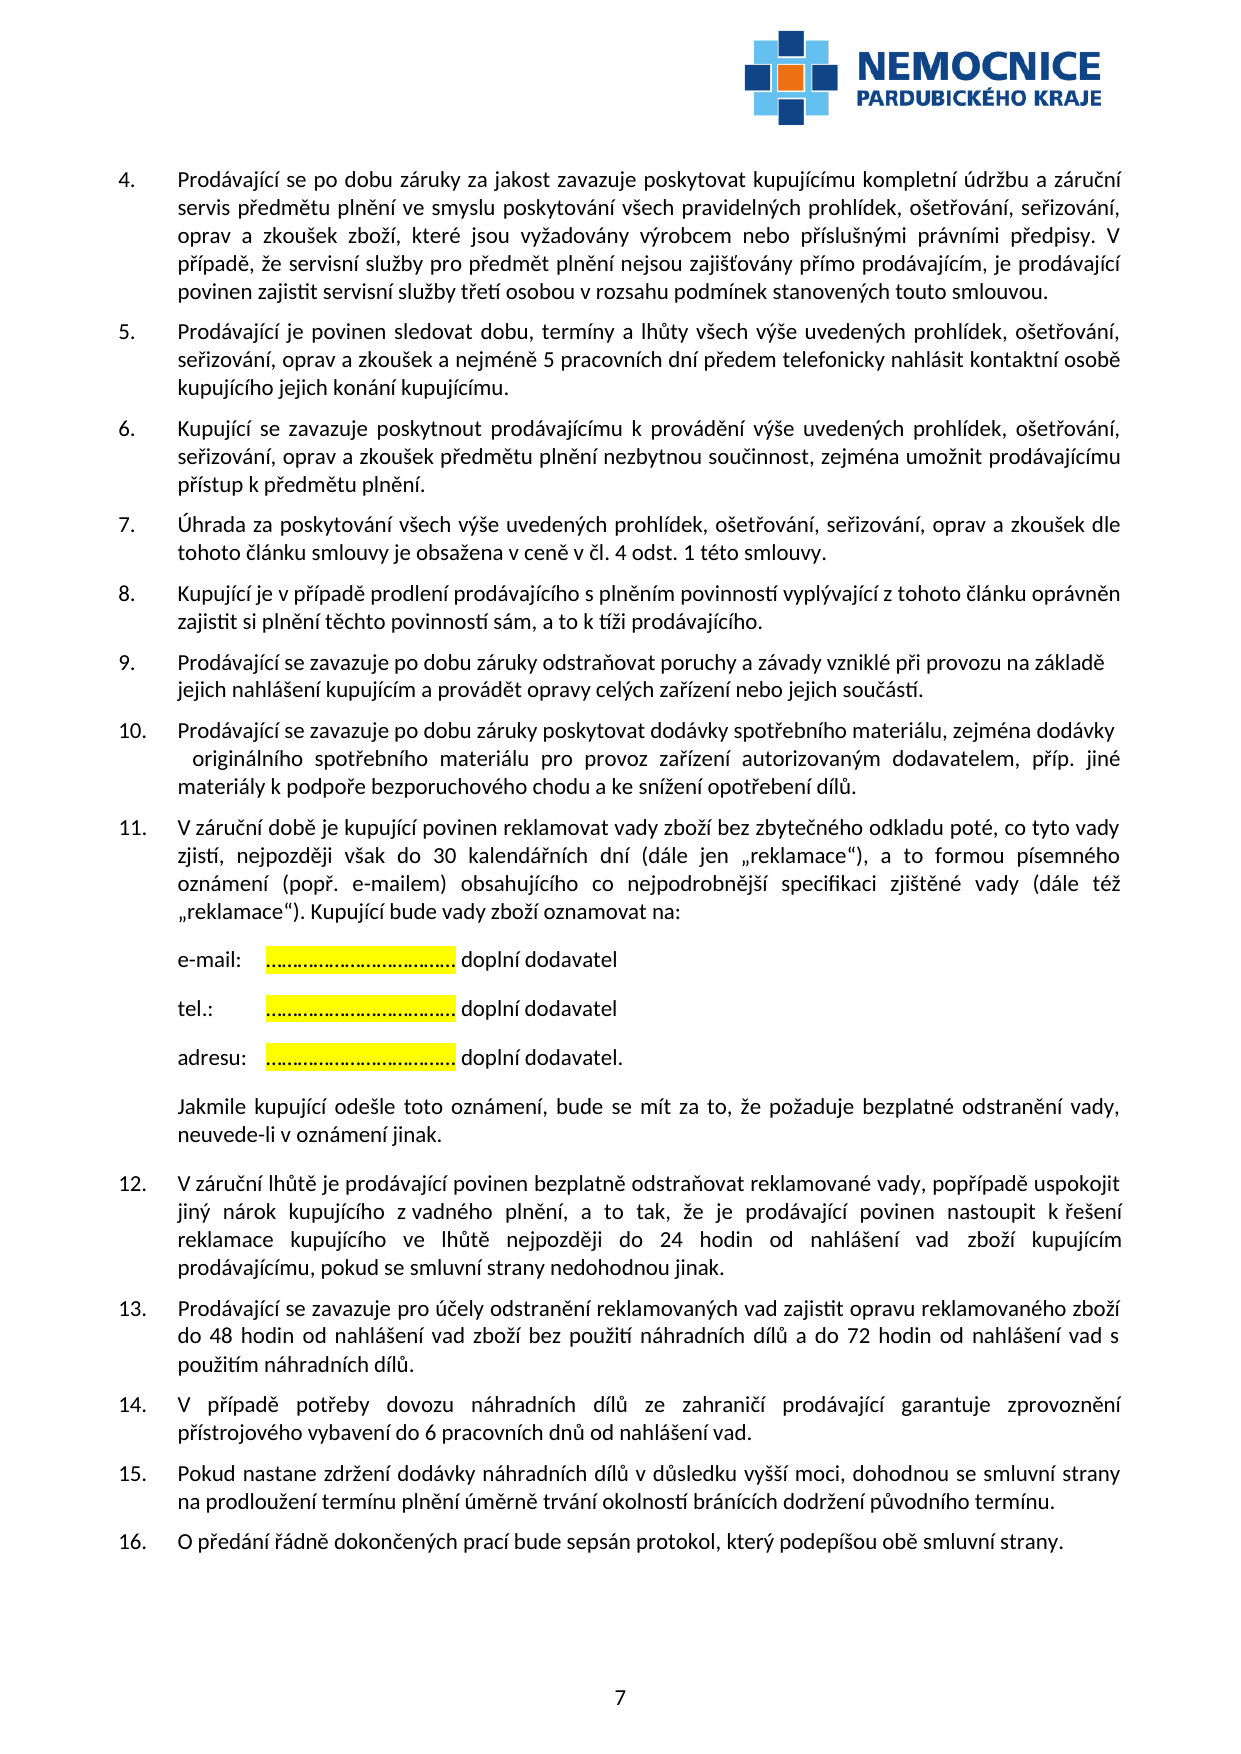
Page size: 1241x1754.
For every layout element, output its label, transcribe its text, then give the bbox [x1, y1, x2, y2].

text e-mail: ……………………………… doplní dodavatel [456, 946, 1122, 974]
text 9. Prodávající se zavazuje po dobu záruky odstraňovat poruchy a závady vzniklé při provozu na základě [118, 648, 1122, 676]
picture [743, 30, 1101, 126]
text 13. Prodávající se zavazuje pro účely odstranění reklamovaných vad zajistit opravu reklamovaného zboží do 48 hodin od nahlášení vad zboží bez použití náhradních dílů a do 72 hodin od nahlášení vad s použitím náhradních dílů. [118, 1294, 1122, 1378]
text adresu: ……………………………… doplní dodavatel. [456, 1043, 1122, 1071]
text 16. O předání řádně dokončených prací bude sepsán protokol, který podepíšou obě smluvní strany. [118, 1527, 1122, 1555]
text 15. Pokud nastane zdržení dodávky náhradních dílů v důsledku vyšší moci, dohodnou se smluvní strany na prodloužení termínu plnění úměrně trvání okolností bránících dodržení původního termínu. [118, 1459, 1122, 1515]
text Jakmile kupující odešle toto oznámení, bude se mít za to, že požaduje bezplatné odstranění vady, neuvede-li v oznámení jinak. [177, 1092, 1122, 1148]
text e-mail: ……………………………… doplní dodavatel [118, 946, 266, 974]
text 12. V záruční lhůtě je prodávající povinen bezplatně odstraňovat reklamované vady, popřípadě uspokojit jiný nárok kupujícího z vadného plnění, a to tak, že je prodávající povinen nastoupit k řešení reklamace kupujícího ve lhůtě nejpozději do 24 hodin od nahlášení vad zboží kupujícím prodávajícímu, pokud se smluvní strany nedohodnou jinak. [118, 1169, 1122, 1281]
text 11. V záruční době je kupující povinen reklamovat vady zboží bez zbytečného odkladu poté, co tyto vady zjistí, nejpozději však do 30 kalendářních dní (dále jen „reklamace“), a to formou písemného oznámení (popř. e-mailem) obsahujícího co nejpodrobnější specifikaci zjištěné vady (dále též „reklamace“). Kupující bude vady zboží oznamovat na: [118, 813, 1122, 925]
text originálního spotřebního materiálu pro provoz zařízení autorizovaným dodavatelem, příp. jiné materiály k podpoře bezporuchového chodu a ke snížení opotřebení dílů. [118, 744, 1122, 800]
text adresu: ……………………………… doplní dodavatel. [118, 1043, 266, 1071]
text 7. Úhrada za poskytování všech výše uvedených prohlídek, ošetřování, seřizování, oprav a zkoušek dle tohoto článku smlouvy je obsažena v ceně v čl. 4 odst. 1 této smlouvy. [118, 511, 1122, 567]
text 14. V případě potřeby dovozu náhradních dílů ze zahraničí prodávající garantuje zprovoznění přístrojového vybavení do 6 pracovních dnů od nahlášení vad. [118, 1390, 1122, 1446]
text 4. Prodávající se po dobu záruky za jakost zavazuje poskytovat kupujícímu kompletní údržbu a záruční servis předmětu plnění ve smyslu poskytování všech pravidelných prohlídek, ošetřování, seřizování, oprav a zkoušek zboží, které jsou vyžadovány výrobcem nebo příslušnými právními předpisy. V případě, že servisní služby pro předmět plnění nejsou zajišťovány přímo prodávajícím, je prodávající povinen zajistit servisní služby třetí osobou v rozsahu podmínek stanovených touto smlouvou. [118, 165, 1122, 305]
text 6. Kupující se zavazuje poskytnout prodávajícímu k provádění výše uvedených prohlídek, ošetřování, seřizování, oprav a zkoušek předmětu plnění nezbytnou součinnost, zejména umožnit prodávajícímu přístup k předmětu plnění. [118, 414, 1122, 498]
text 5. Prodávající je povinen sledovat dobu, termíny a lhůty všech výše uvedených prohlídek, ošetřování, seřizování, oprav a zkoušek a nejméně 5 pracovních dní předem telefonicky nahlásit kontaktní osobě kupujícího jejich konání kupujícímu. [118, 317, 1122, 401]
text 10. Prodávající se zavazuje po dobu záruky poskytovat dodávky spotřebního materiálu, zejména dodávky [118, 716, 1122, 744]
text jejich nahlášení kupujícím a provádět opravy celých zařízení nebo jejich součástí. [118, 676, 1122, 704]
text 8. Kupující je v případě prodlení prodávajícího s plněním povinností vyplývající z tohoto článku oprávněn zajistit si plnění těchto povinností sám, a to k tíži prodávajícího. [118, 579, 1122, 635]
text tel.: ……………………………… doplní dodavatel [177, 994, 1122, 1022]
